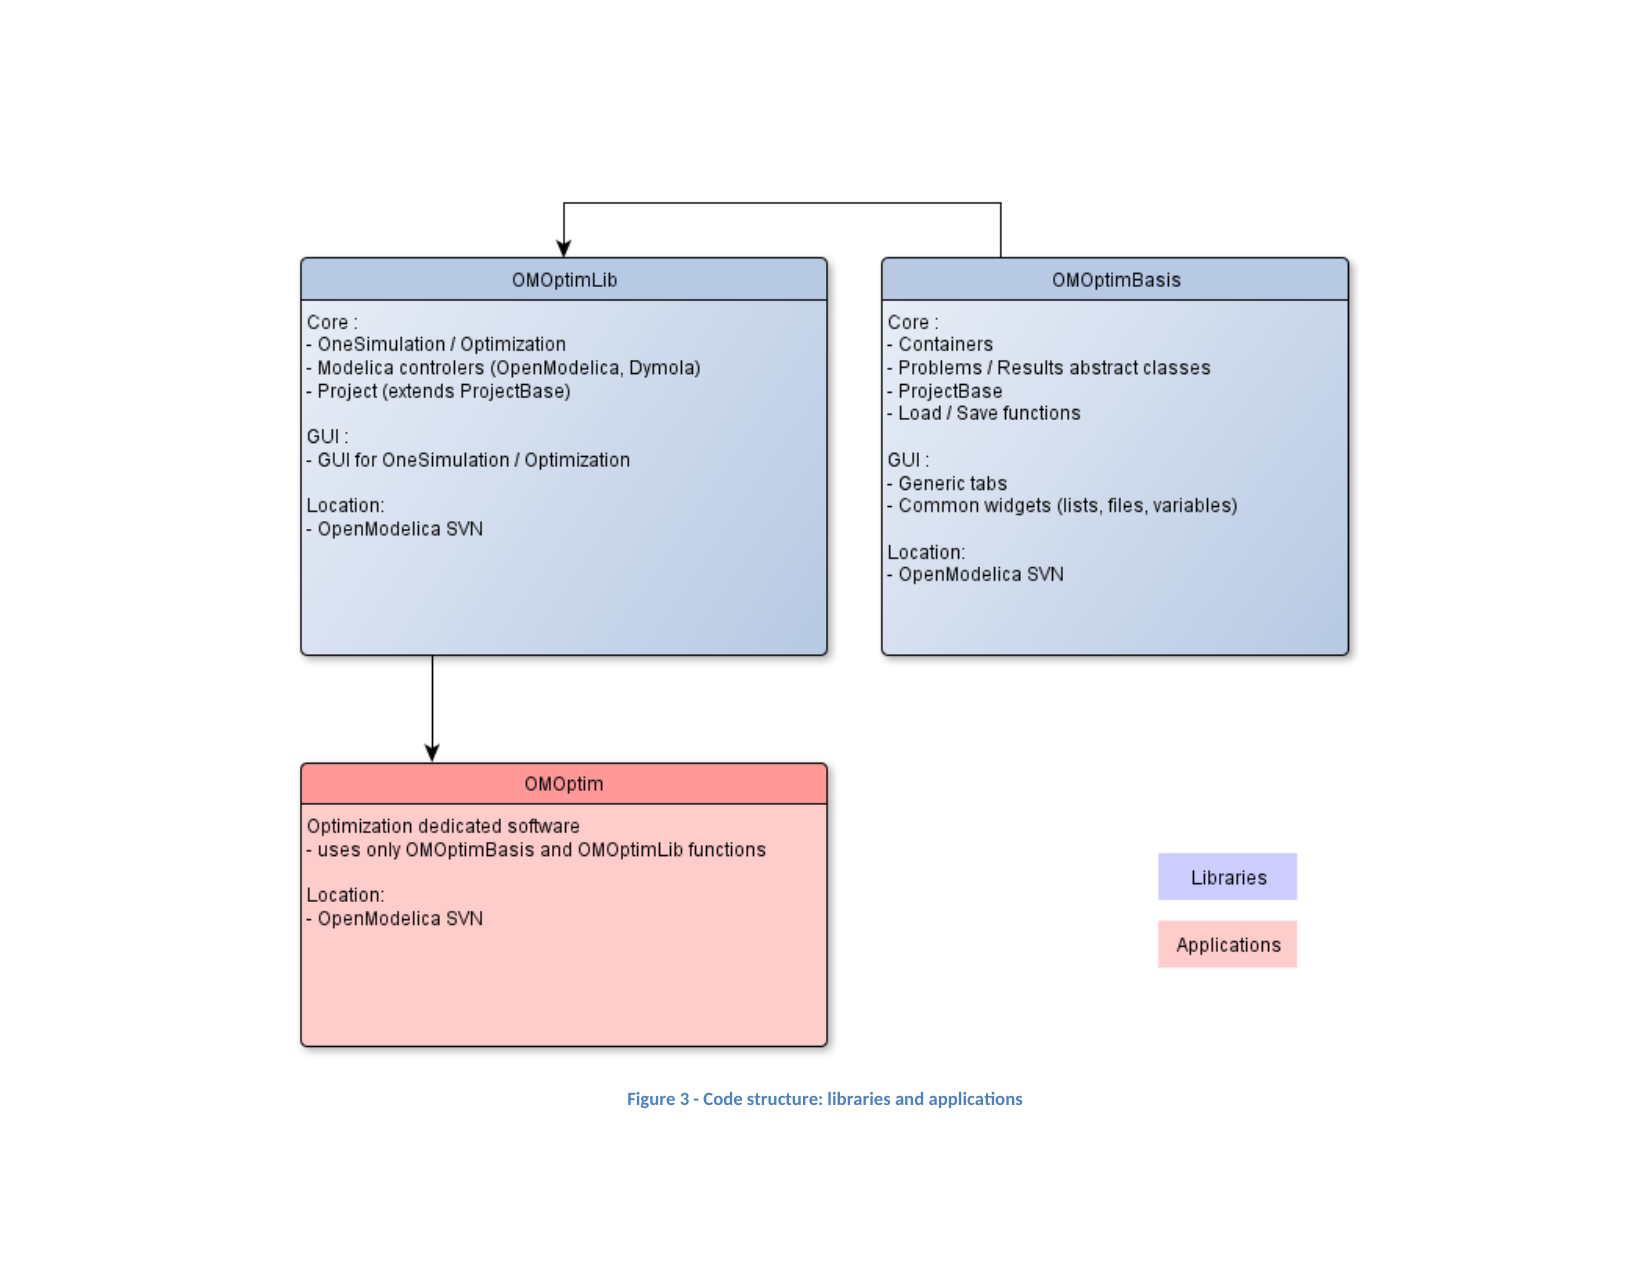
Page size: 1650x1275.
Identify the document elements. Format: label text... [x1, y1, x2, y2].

picture [277, 179, 1373, 1071]
